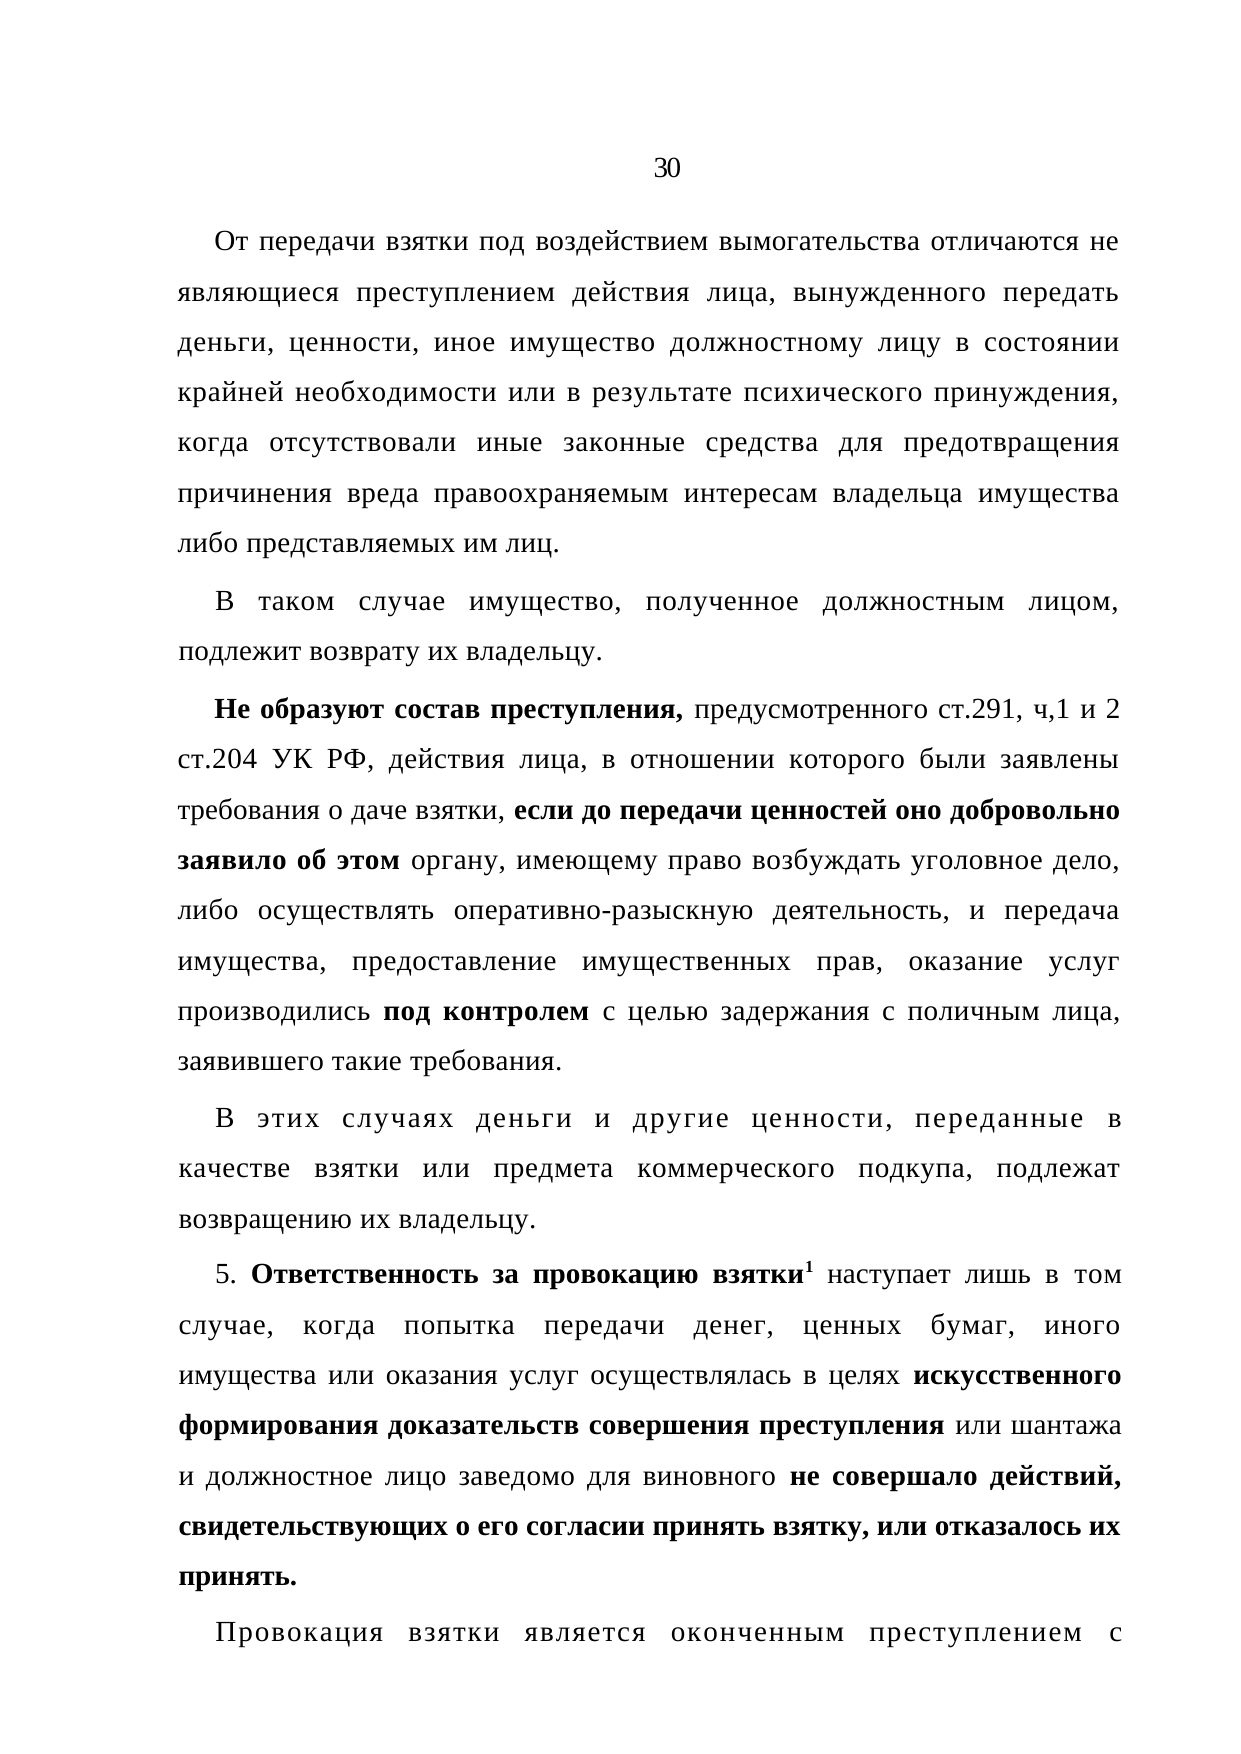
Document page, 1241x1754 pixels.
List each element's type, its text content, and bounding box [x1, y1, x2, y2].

text В этих случаях деньги и другие ценности, переданные в качестве взятки или предмета коммерческого подкупа, подлежат возвращению их владельцу. [178, 1100, 1121, 1234]
text 30 [179, 150, 1119, 183]
text От передачи взятки под воздействием вымогательства отличаются не являющиеся преступлением действия лица, вынужденного передать деньги, ценности, иное имущество должностному лицу в состоянии крайней необходимости или в результате психического принуждения, когда отсутствовали иные законные средства для предотвращения причинения вреда правоохраняемым интересам владельца имущества либо представляемых им лиц. [177, 223, 1121, 559]
text 5. Ответственность за провокацию взятки1 наступает лишь в том случае, когда попытка передачи денег, ценных бумаг, иного имущества или оказания услуг осуществлялась в целях искусственного формирования доказательств совершения преступления или шантажа и должностное лицо заведомо для виновного не совершало действий, свидетельствующих о его согласии принять взятку, или отказалось их принять. [178, 1257, 1122, 1592]
text Не образуют состав преступления, предусмотренного ст.291, ч,1 и 2 ст.204 УК РФ, действия лица, в отношении которого были заявлены требования о даче взятки, если до передачи ценностей оно добровольно заявило об этом органу, имеющему право возбуждать уголовное дело, либо осуществлять оперативно-разыскную деятельность, и передача имущества, предоставление имущественных прав, оказание услуг производились под контролем с целью задержания с поличным лица, заявившего такие требования. [177, 691, 1121, 1077]
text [178, 1614, 1122, 1647]
text В таком случае имущество, полученное должностным лицом, подлежит возврату их владельцу. [178, 583, 1120, 667]
